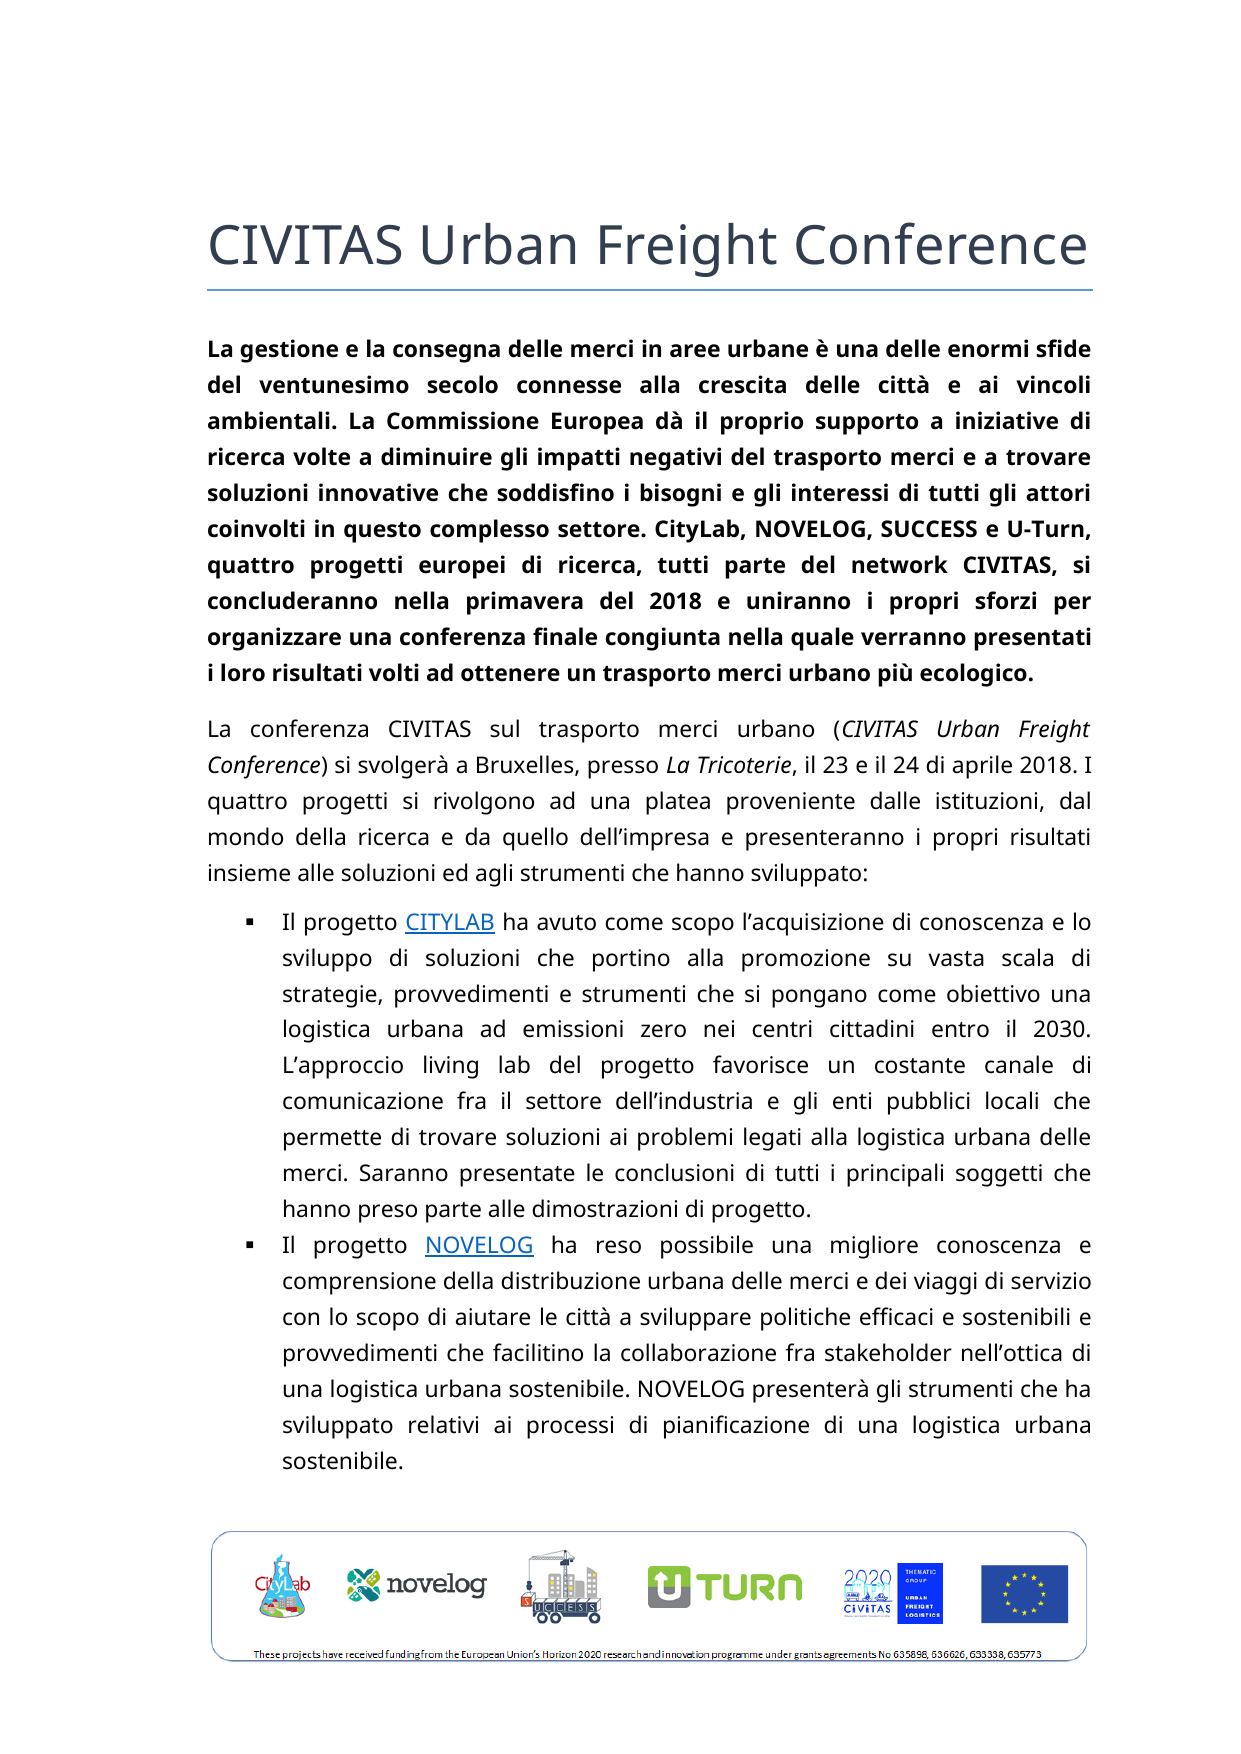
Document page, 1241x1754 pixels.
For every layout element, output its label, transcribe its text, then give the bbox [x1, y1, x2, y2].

list Il progetto CITYLAB ha avuto come scopo l’acquisizione di conoscenza e lo sviluppo di soluzioni che portino alla promozione su vasta scala di strategie, provvedimenti e strumenti che si pongano come obiettivo una logistica urbana ad emissioni zero nei centri cittadini entro il 2030. L’approccio living lab del progetto favorisce un costante canale di comunicazione fra il settore dell’industria e gli enti pubblici locali che permette di trovare soluzioni ai problemi legati alla logistica urbana delle merci. Saranno presentate le conclusioni di tutti i principali soggetti che hanno preso parte alle dimostrazioni di progetto. [244, 906, 1093, 1224]
picture [206, 1525, 1093, 1666]
list Il progetto NOVELOG ha reso possibile una migliore conoscenza e comprensione della distribuzione urbana delle merci e dei viaggi di servizio con lo scopo di aiutare le città a sviluppare politiche efficaci e sostenibili e provvedimenti che facilitino la collaborazione fra stakeholder nell’ottica di una logistica urbana sostenibile. NOVELOG presenterà gli strumenti che ha sviluppato relativi ai processi di pianificazione di una logistica urbana sostenibile. [244, 1229, 1093, 1476]
text La gestione e la consegna delle merci in aree urbane è una delle enormi sfide del ventunesimo secolo connesse alla crescita delle città e ai vincoli ambientali. La Commissione Europea dà il proprio supporto a iniziative di ricerca volte a diminuire gli impatti negativi del trasporto merci e a trovare soluzioni innovative che soddisfino i bisogni e gli interessi di tutti gli attori coinvolti in questo complesso settore. CityLab, NOVELOG, SUCCESS e U-Turn, quattro progetti europei di ricerca, tutti parte del network CIVITAS, si concluderanno nella primavera del 2018 e uniranno i propri sforzi per organizzare una conferenza finale congiunta nella quale verranno presentati i loro risultati volti ad ottenere un trasporto merci urbano più ecologico. [207, 333, 1093, 688]
title CIVITAS Urban Freight Conference [207, 207, 1093, 289]
text La conferenza CIVITAS sul trasporto merci urbano (CIVITAS Urban Freight Conference) si svolgerà a Bruxelles, presso La Tricoterie, il 23 e il 24 di aprile 2018. I quattro progetti si rivolgono ad una platea proveniente dalle istituzioni, dal mondo della ricerca e da quello dell’impresa e presenteranno i propri risultati insieme alle soluzioni ed agli strumenti che hanno sviluppato: [207, 713, 1093, 888]
